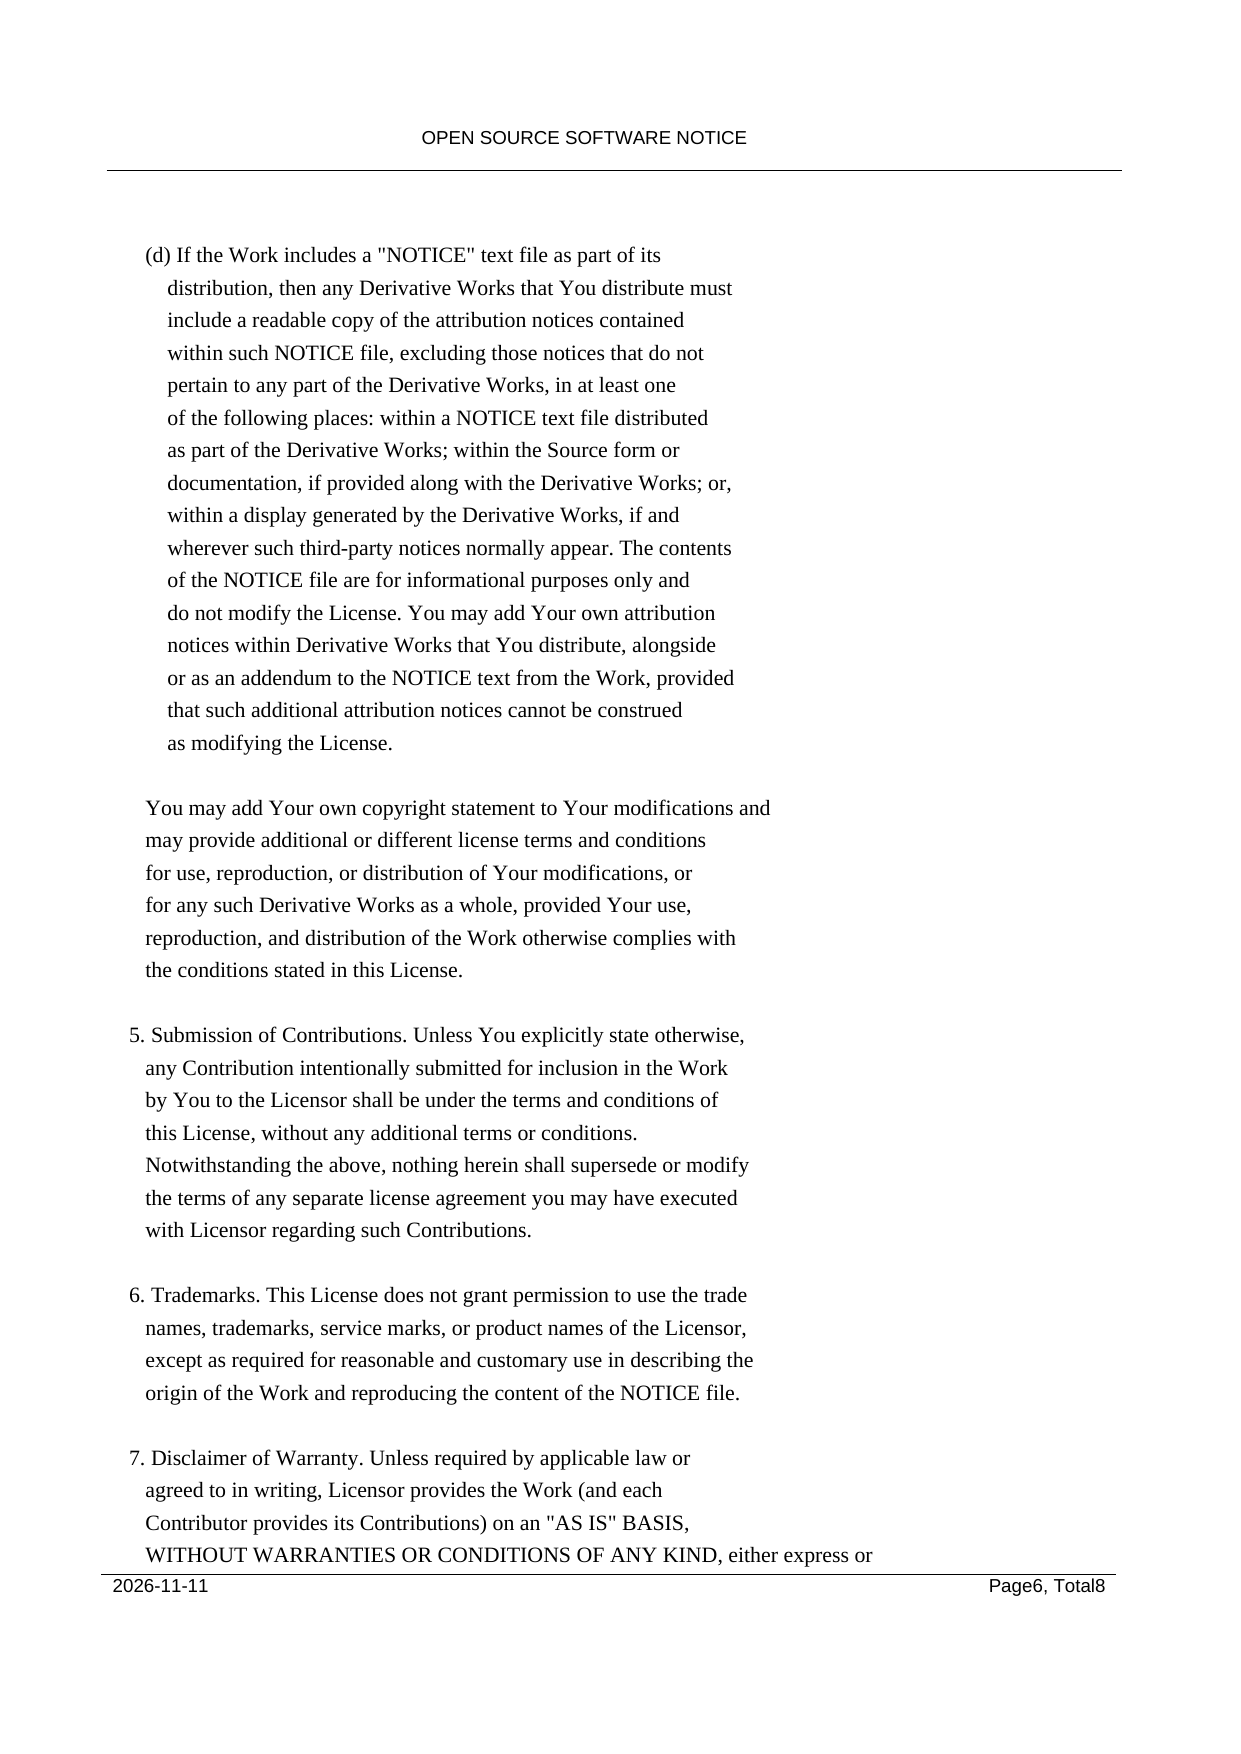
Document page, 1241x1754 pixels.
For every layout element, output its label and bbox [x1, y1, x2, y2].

text [112, 206, 1128, 1571]
